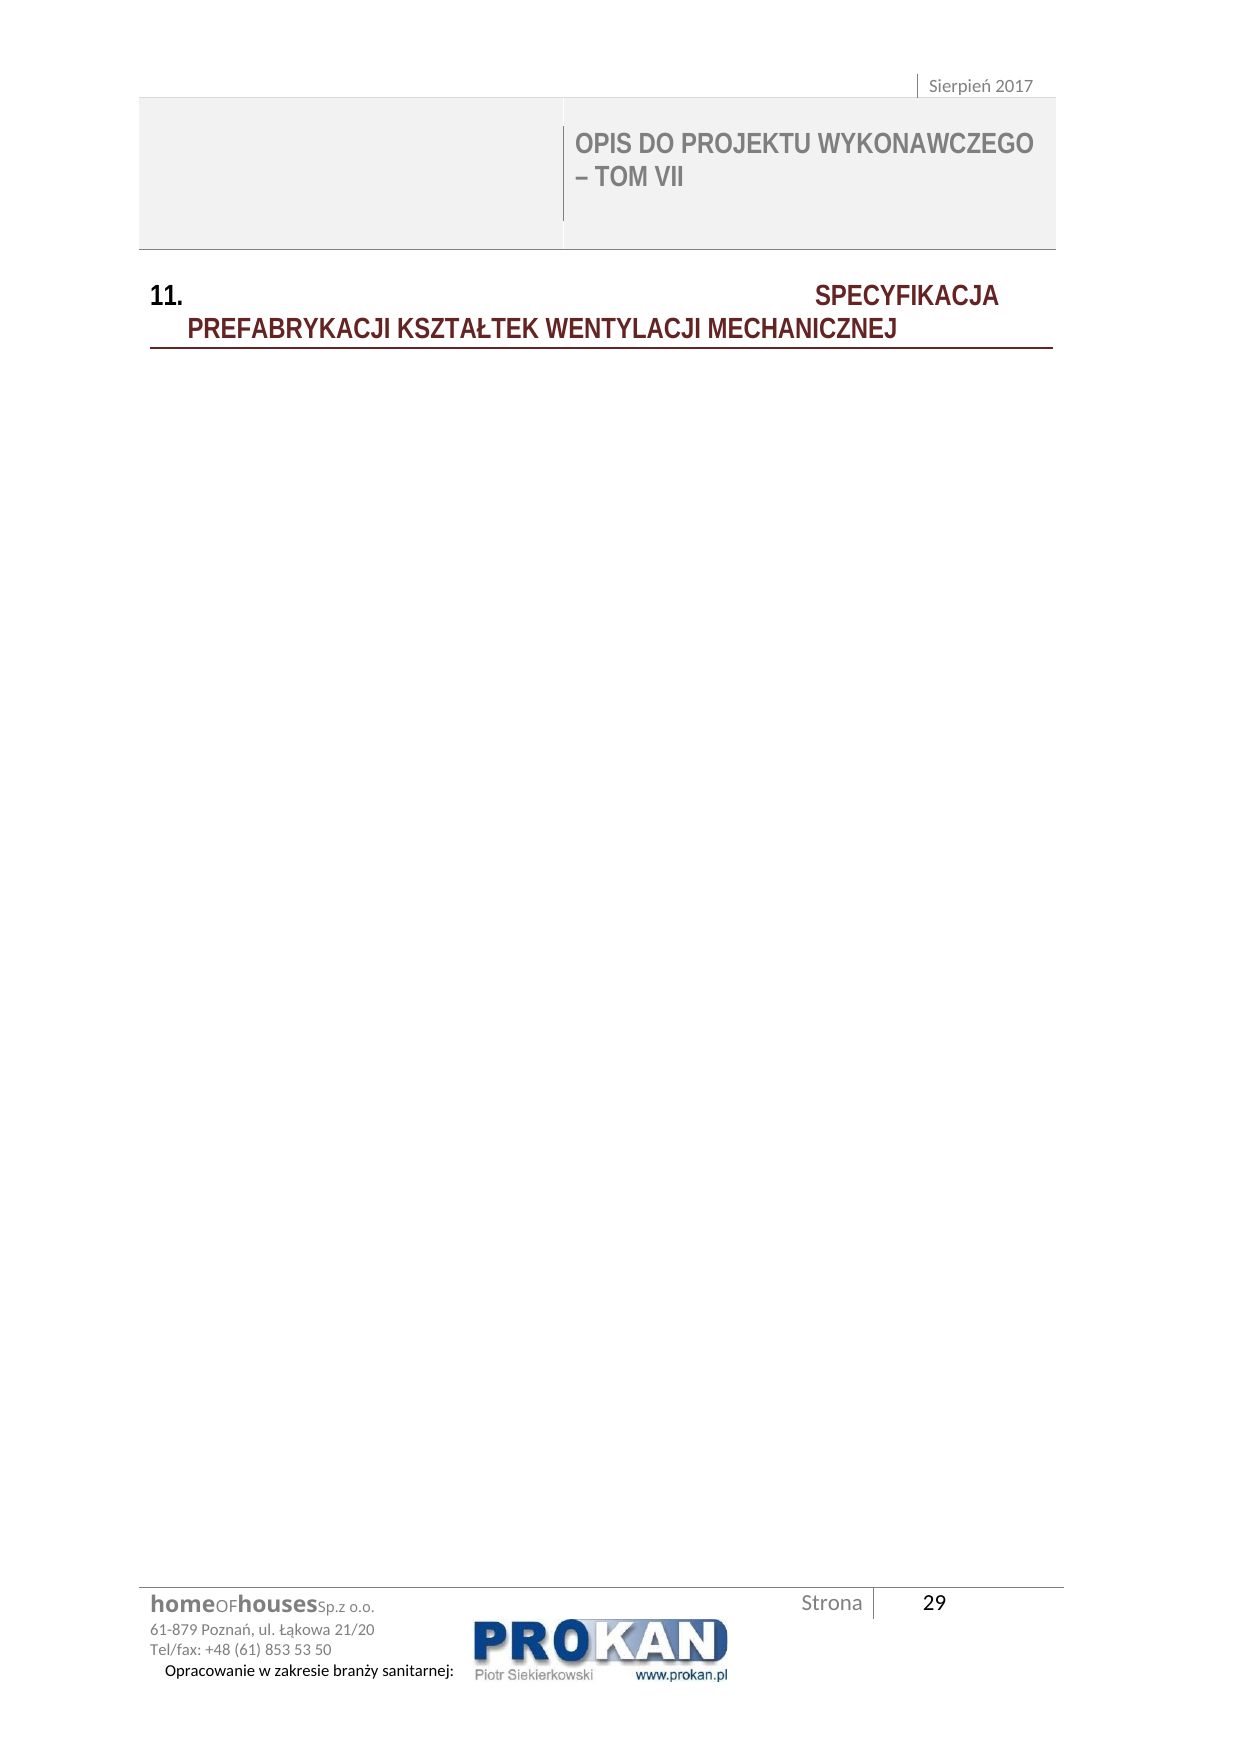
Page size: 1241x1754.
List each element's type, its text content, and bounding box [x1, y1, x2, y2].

subtitle SPECYFIKACJA PREFABRYKACJI KSZTAŁTEK WENTYLACJI MECHANICZNEJ [150, 278, 1053, 347]
picture [473, 1619, 728, 1682]
